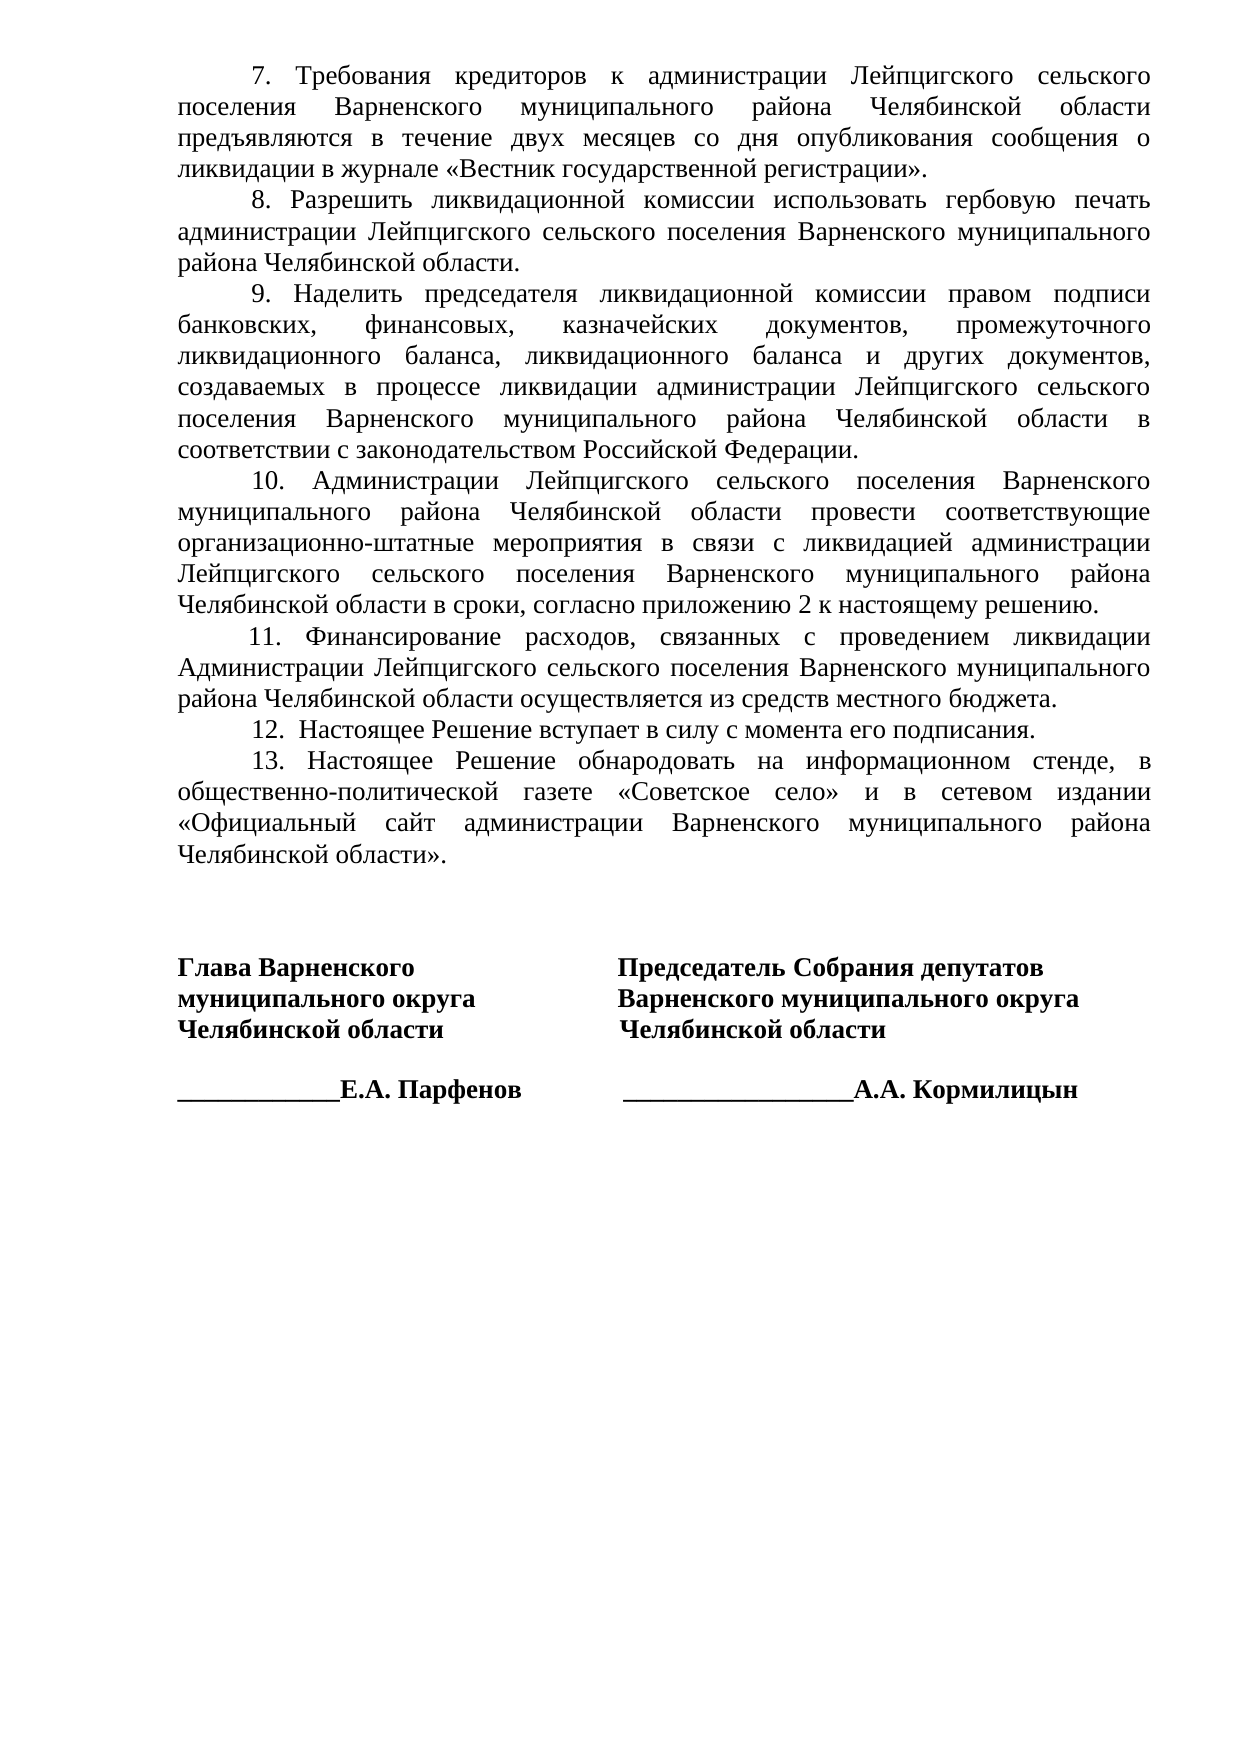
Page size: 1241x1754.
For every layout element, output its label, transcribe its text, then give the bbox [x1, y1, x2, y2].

text муниципального округа Варненского муниципального округа [177, 982, 1152, 1013]
text 8. Разрешить ликвидационной комиссии использовать гербовую печать администрации Лейпцигского сельского поселения Варненского муниципального района Челябинской области. [177, 184, 1152, 277]
text 13. Настоящее Решение обнародовать на информационном стенде, в общественно-политической газете «Советское село» и в сетевом издании «Официальный сайт администрации Варненского муниципального района Челябинской области». [177, 744, 1152, 869]
text 7. Требования кредиторов к администрации Лейпцигского сельского поселения Варненского муниципального района Челябинской области предъявляются в течение двух месяцев со дня опубликования сообщения о ликвидации в журнале «Вестник государственной регистрации». [177, 59, 1152, 184]
text 11. Финансирование расходов, связанных с проведением ликвидации Администрации Лейпцигского сельского поселения Варненского муниципального района Челябинской области осуществляется из средств местного бюджета. [177, 620, 1152, 713]
text 10. Администрации Лейпцигского сельского поселения Варненского муниципального района Челябинской области провести соответствующие организационно-штатные мероприятия в связи с ликвидацией администрации Лейпцигского сельского поселения Варненского муниципального района Челябинской области в сроки, согласно приложению 2 к настоящему решению. [177, 464, 1152, 620]
text 9. Наделить председателя ликвидационной комиссии правом подписи банковских, финансовых, казначейских документов, промежуточного ликвидационного баланса, ликвидационного баланса и других документов, создаваемых в процессе ликвидации администрации Лейпцигского сельского поселения Варненского муниципального района Челябинской области в соответствии с законодательством Российской Федерации. [177, 277, 1152, 464]
text Челябинской области Челябинской области [177, 1013, 1152, 1045]
text 12. Настоящее Решение вступает в силу с момента его подписания. [177, 713, 1152, 744]
text ____________Е.А. Парфенов _________________А.А. Кормилицын [177, 1073, 1152, 1104]
subtitle Глава Варненского Председатель Собрания депутатов [177, 951, 1152, 982]
